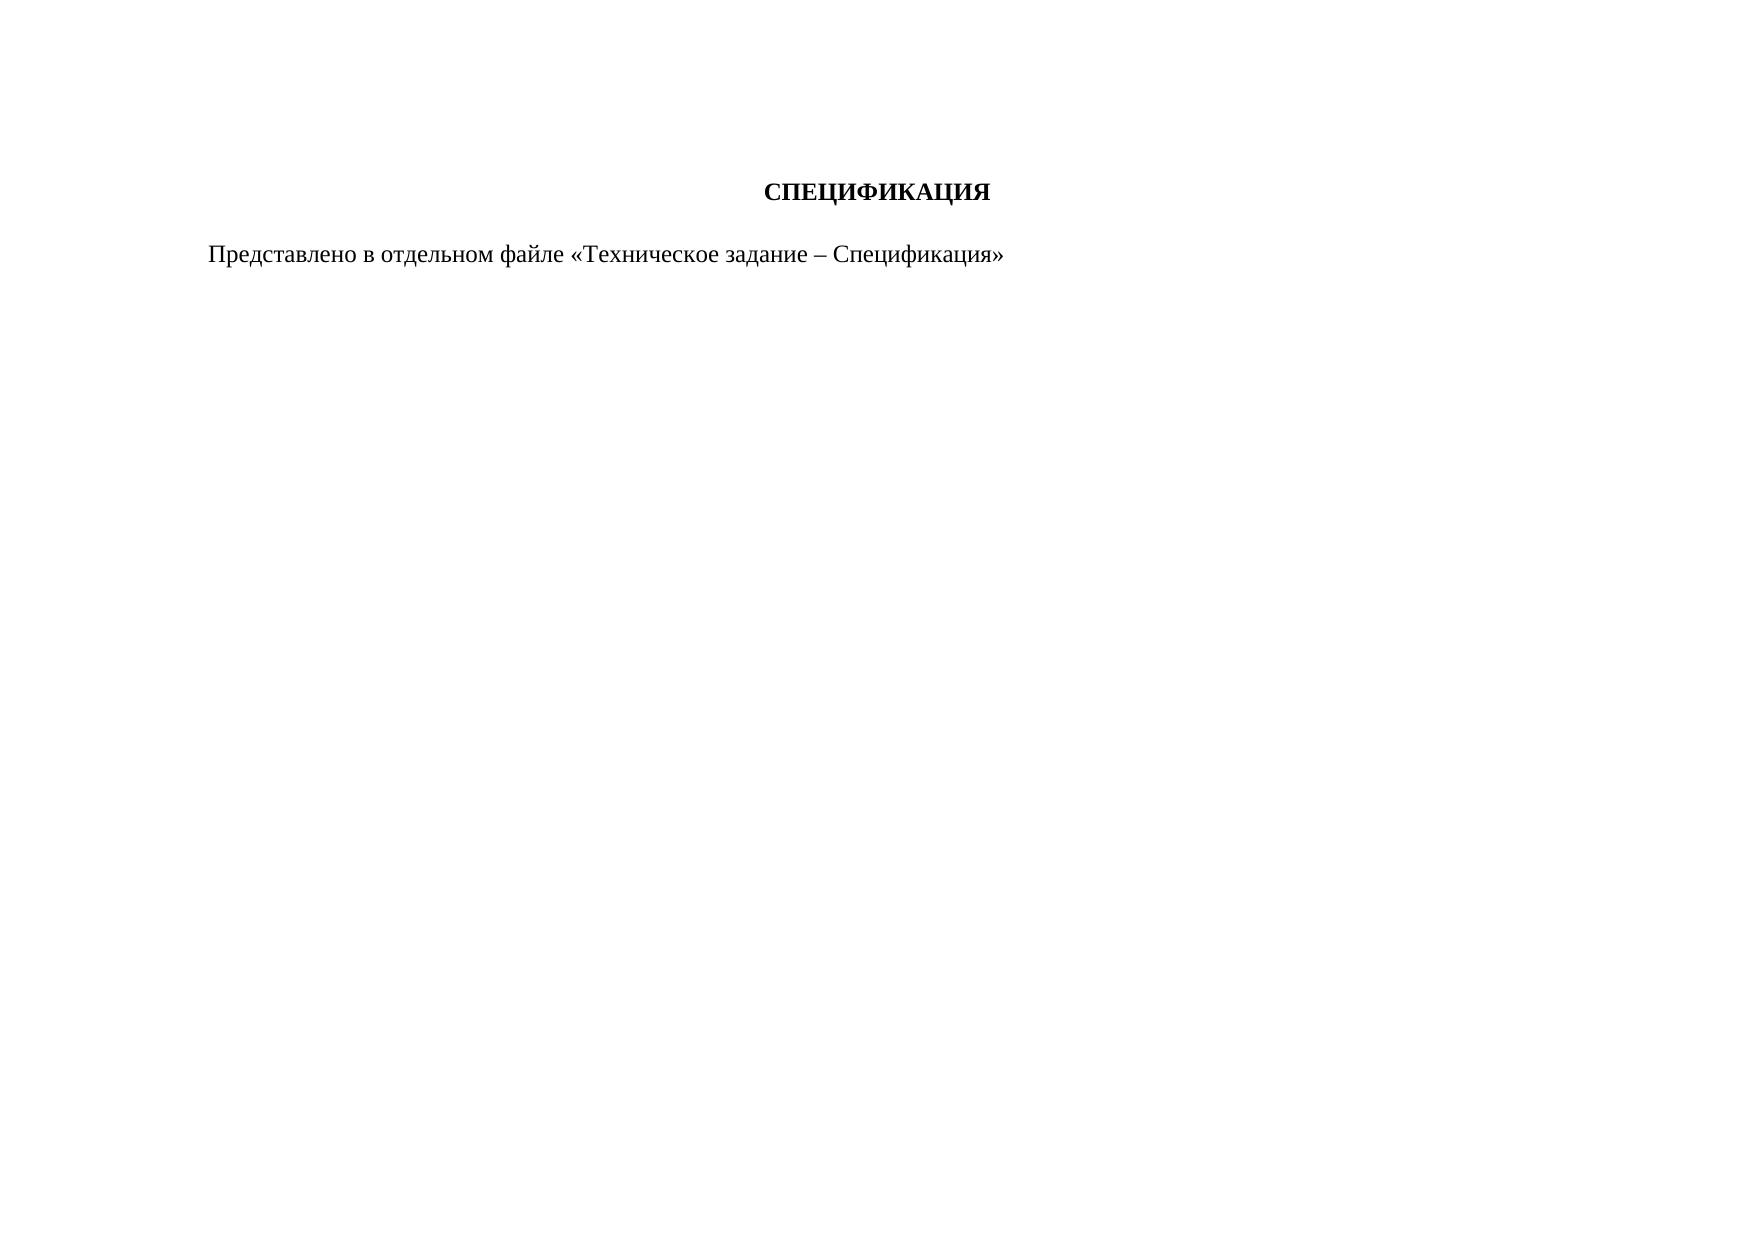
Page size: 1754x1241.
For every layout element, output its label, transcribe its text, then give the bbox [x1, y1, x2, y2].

text СПЕЦИФИКАЦИЯ [118, 177, 1636, 206]
text Представлено в отдельном файле «Техническое задание – Спецификация» [208, 239, 1636, 268]
